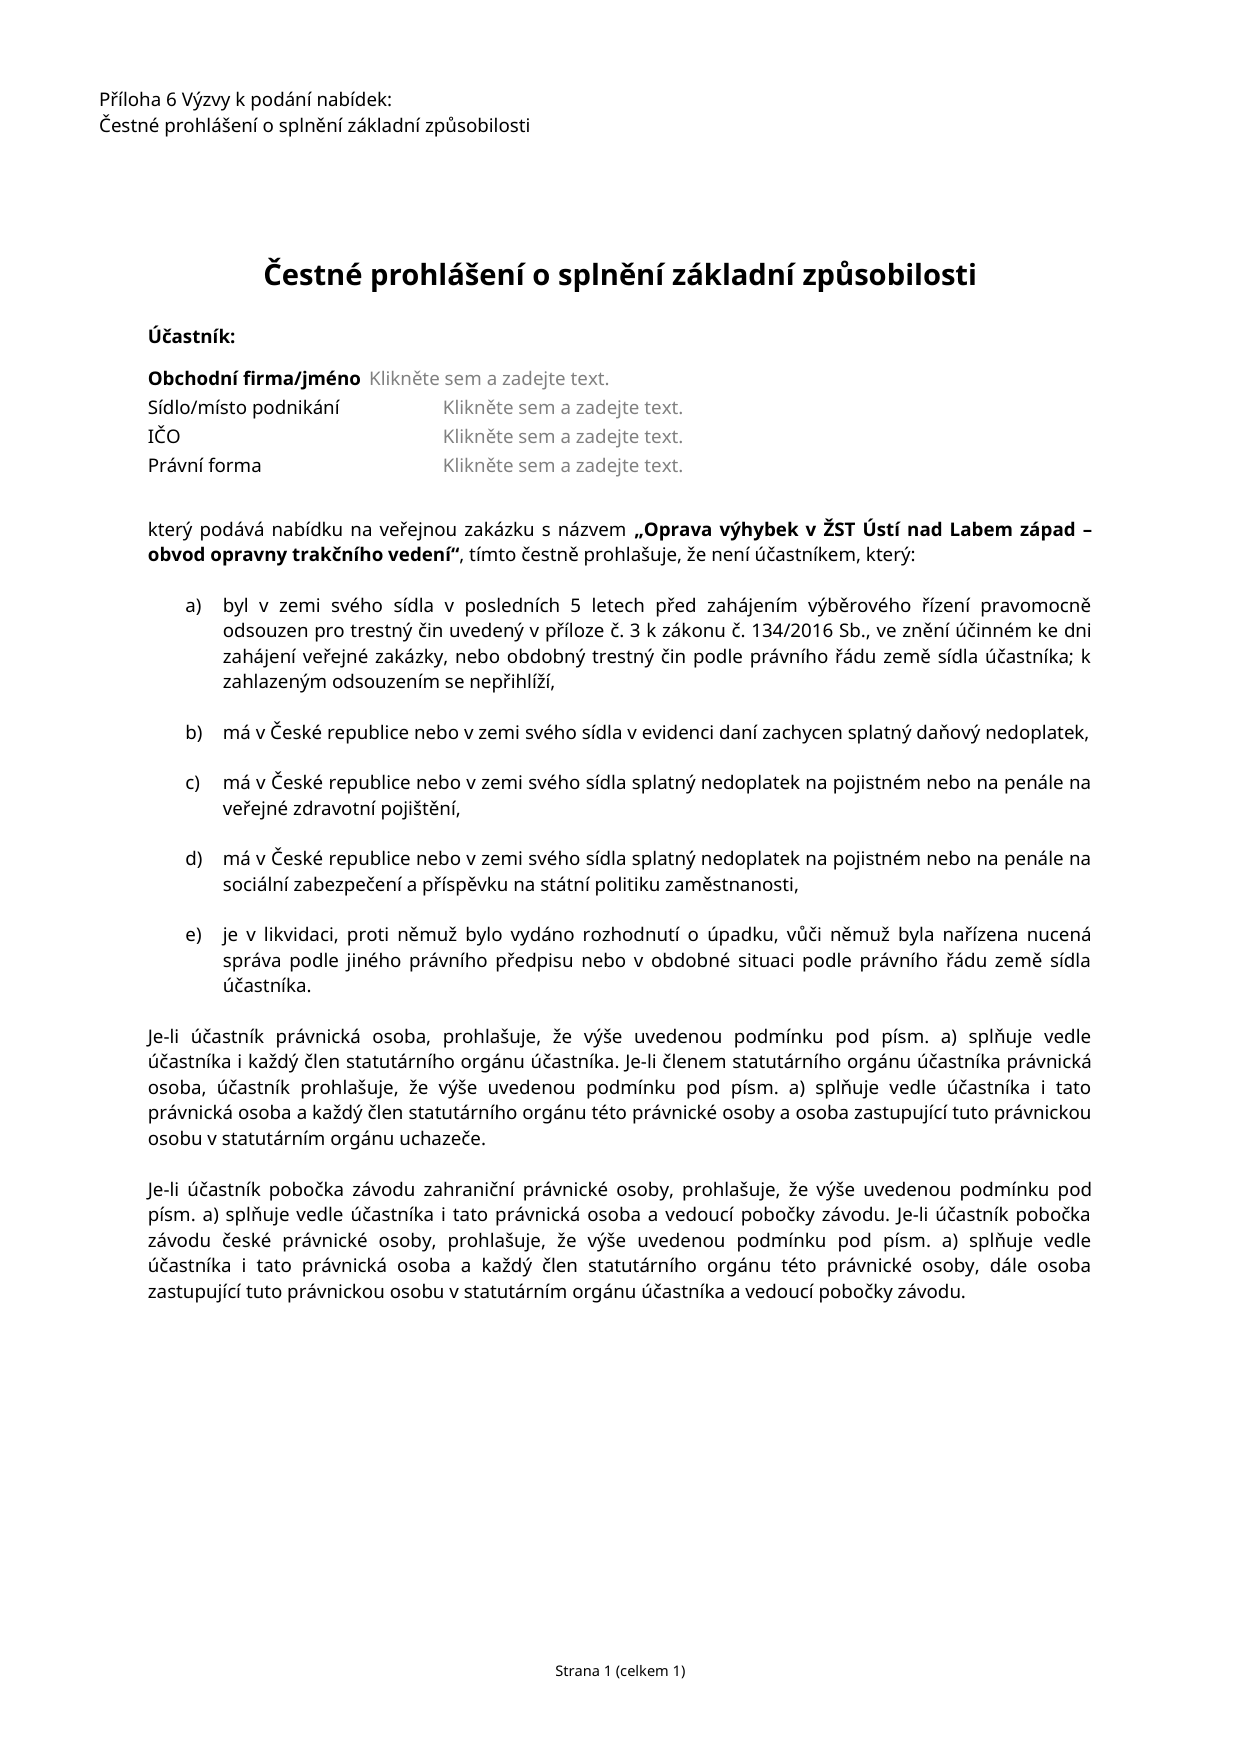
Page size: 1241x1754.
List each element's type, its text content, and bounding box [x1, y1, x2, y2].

text IČO [148, 420, 1093, 449]
text Obchodní firma/jméno [148, 362, 1093, 391]
list byl v zemi svého sídla v posledních 5 letech před zahájením výběrového řízení pravomocně odsouzen pro trestný čin uvedený v příloze č. 3 k zákonu č. 134/2016 Sb., ve znění účinném ke dni zahájení veřejné zakázky, nebo obdobný trestný čin podle právního řádu země sídla účastníka; k zahlazeným odsouzením se nepřihlíží, [185, 592, 1093, 694]
list je v likvidaci, proti němuž bylo vydáno rozhodnutí o úpadku, vůči němuž byla nařízena nucená správa podle jiného právního předpisu nebo v obdobné situaci podle právního řádu země sídla účastníka. [185, 922, 1093, 998]
list má v České republice nebo v zemi svého sídla splatný nedoplatek na pojistném nebo na penále na sociální zabezpečení a příspěvku na státní politiku zaměstnanosti, [185, 846, 1093, 897]
text Sídlo/místo podnikání [148, 391, 1093, 420]
text který podává nabídku na veřejnou zakázku s názvem „Oprava výhybek v ŽST Ústí nad Labem západ – obvod opravny trakčního vedení“, tímto čestně prohlašuje, že není účastníkem, který: [148, 516, 1093, 567]
text Účastník: [148, 318, 1093, 349]
list má v České republice nebo v zemi svého sídla splatný nedoplatek na pojistném nebo na penále na veřejné zdravotní pojištění, [185, 769, 1093, 821]
text Je-li účastník právnická osoba, prohlašuje, že výše uvedenou podmínku pod písm. a) splňuje vedle účastníka i každý člen statutárního orgánu účastníka. Je-li členem statutárního orgánu účastníka právnická osoba, účastník prohlašuje, že výše uvedenou podmínku pod písm. a) splňuje vedle účastníka i tato právnická osoba a každý člen statutárního orgánu této právnické osoby a osoba zastupující tuto právnickou osobu v statutárním orgánu uchazeče. [148, 1023, 1093, 1151]
title Čestné prohlášení o splnění základní způsobilosti [148, 254, 1093, 293]
text Právní forma [148, 449, 1093, 478]
list má v České republice nebo v zemi svého sídla v evidenci daní zachycen splatný daňový nedoplatek, [185, 719, 1093, 744]
text Je-li účastník pobočka závodu zahraniční právnické osoby, prohlašuje, že výše uvedenou podmínku pod písm. a) splňuje vedle účastníka i tato právnická osoba a vedoucí pobočky závodu. Je-li účastník pobočka závodu české právnické osoby, prohlašuje, že výše uvedenou podmínku pod písm. a) splňuje vedle účastníka i tato právnická osoba a každý člen statutárního orgánu této právnické osoby, dále osoba zastupující tuto právnickou osobu v statutárním orgánu účastníka a vedoucí pobočky závodu. [148, 1176, 1093, 1304]
